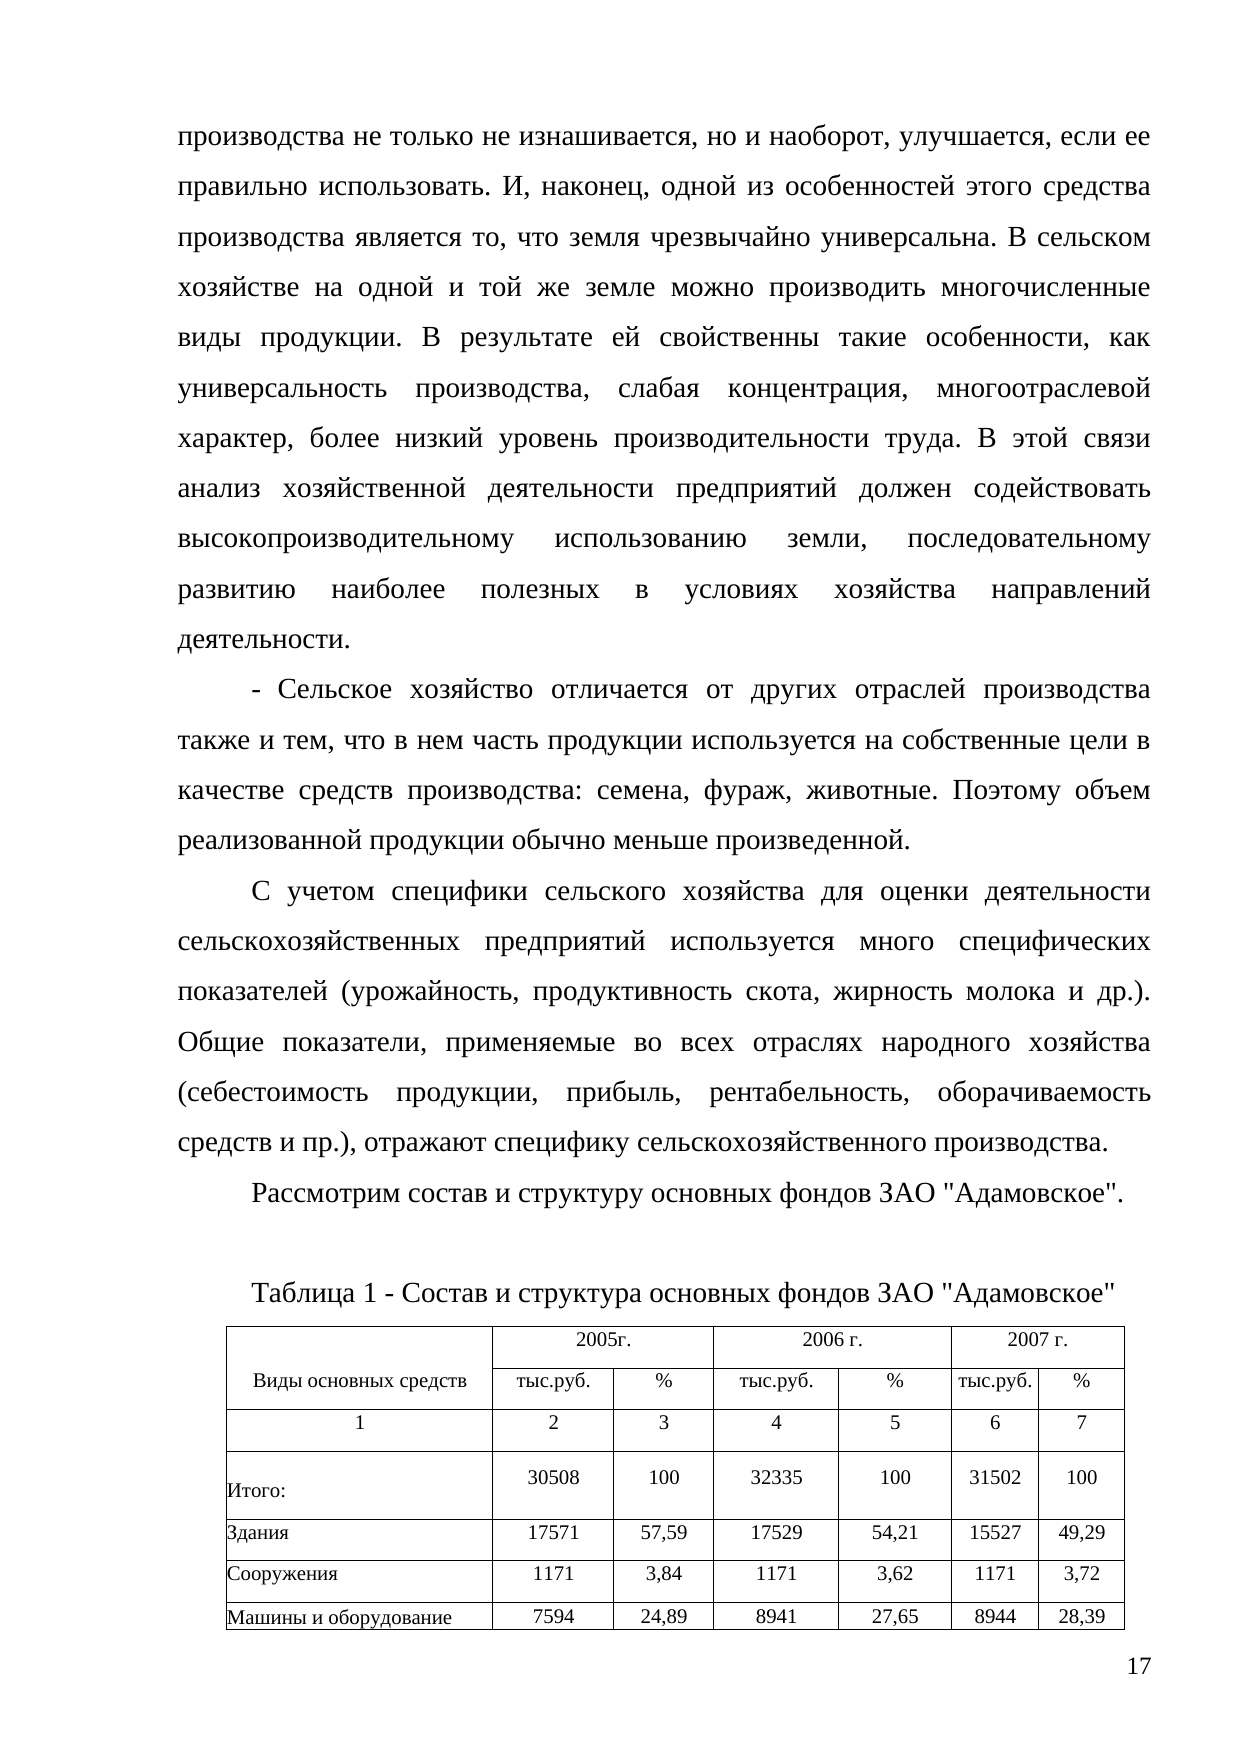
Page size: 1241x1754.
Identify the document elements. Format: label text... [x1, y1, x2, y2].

table_cell Здания [227, 1520, 492, 1560]
table_header 2007 г. [952, 1327, 1124, 1367]
table_cell Сооружения [227, 1561, 492, 1602]
table_cell % [614, 1369, 713, 1409]
table_cell 4 [714, 1410, 838, 1451]
table_cell 100 [614, 1452, 713, 1518]
table_cell 2 [493, 1410, 613, 1451]
table_cell 3,84 [614, 1561, 713, 1602]
table_header Виды основных средств [227, 1327, 492, 1409]
table_cell 31502 [952, 1452, 1038, 1518]
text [177, 118, 1152, 655]
table_cell 3,72 [1039, 1561, 1124, 1602]
table_cell тыс.руб. [952, 1369, 1038, 1409]
table_cell 3,62 [839, 1561, 951, 1602]
table_cell % [1039, 1369, 1124, 1409]
table_cell тыс.руб. [493, 1369, 613, 1409]
table_cell % [839, 1369, 951, 1409]
table_cell 1171 [714, 1561, 838, 1602]
table_cell Итого: [227, 1452, 492, 1518]
table_cell 8941 [714, 1603, 838, 1629]
table_cell 1171 [493, 1561, 613, 1602]
table_cell 27,65 [839, 1603, 951, 1629]
table_cell 1 [227, 1410, 492, 1451]
table_cell 54,21 [839, 1520, 951, 1560]
table_cell 24,89 [614, 1603, 713, 1629]
table_cell 7 [1039, 1410, 1124, 1451]
table_cell 3 [614, 1410, 713, 1451]
text С учетом специфики сельского хозяйства для оценки деятельности сельскохозяйственных предприятий используется много специфических показателей (урожайность, продуктивность скота, жирность молока и др.). Общие показатели, применяемые во всех отраслях народного хозяйства (себестоимость продукции, прибыль, рентабельность, оборачиваемость средств и пр.), отражают специфику сельскохозяйственного производства. [177, 873, 1152, 1158]
table_cell 28,39 [1039, 1603, 1124, 1629]
table_header 2006 г. [714, 1327, 951, 1367]
table_cell 30508 [493, 1452, 613, 1518]
table_cell 49,29 [1039, 1520, 1124, 1560]
table_header 2005г. [493, 1327, 713, 1367]
table_cell 100 [1039, 1452, 1124, 1518]
table_cell 17571 [493, 1520, 613, 1560]
table_cell 7594 [493, 1603, 613, 1629]
table_cell 17529 [714, 1520, 838, 1560]
text Таблица 1 - Состав и структура основных фондов ЗАО "Адамовское" [177, 1275, 1152, 1309]
table_cell 32335 [714, 1452, 838, 1518]
table_cell 1171 [952, 1561, 1038, 1602]
text Рассмотрим состав и структуру основных фондов ЗАО "Адамовское". [177, 1175, 1152, 1208]
table_cell 15527 [952, 1520, 1038, 1560]
table_cell 5 [839, 1410, 951, 1451]
text - Сельское хозяйство отличается от других отраслей производства также и тем, что в нем часть продукции используется на собственные цели в качестве средств производства: семена, фураж, животные. Поэтому объем реализованной продукции обычно меньше произведенной. [177, 672, 1152, 856]
table_cell тыс.руб. [714, 1369, 838, 1409]
table_cell 100 [839, 1452, 951, 1518]
table_cell 8944 [952, 1603, 1038, 1629]
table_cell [227, 1603, 492, 1629]
table_cell 57,59 [614, 1520, 713, 1560]
table_cell 6 [952, 1410, 1038, 1451]
